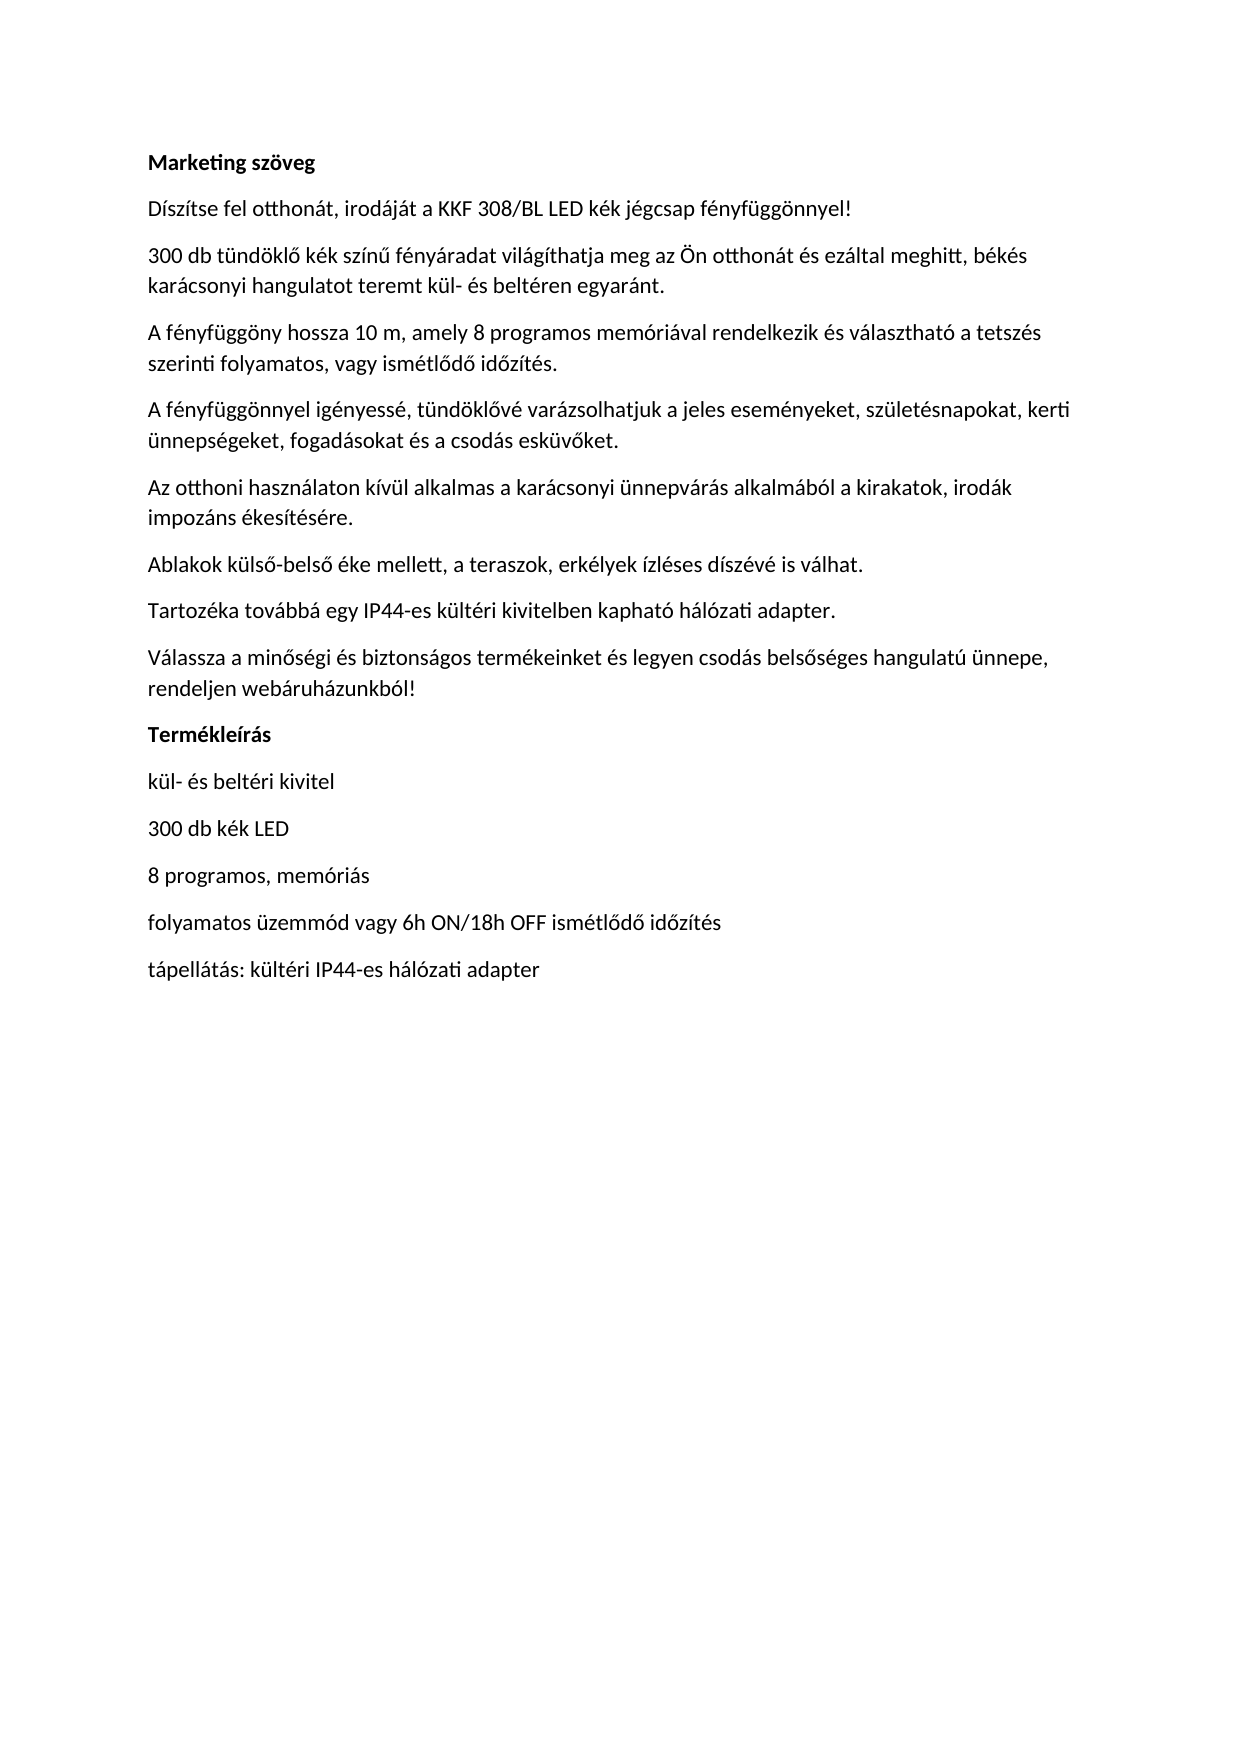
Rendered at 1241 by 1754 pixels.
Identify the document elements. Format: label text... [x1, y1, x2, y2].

text 8 programos, memóriás [148, 861, 1093, 889]
text Díszítse fel otthonát, irodáját a KKF 308/BL LED kék jégcsap fényfüggönnyel! [148, 194, 1093, 222]
text 300 db tündöklő kék színű fényáradat világíthatja meg az Ön otthonát és ezáltal meghitt, békés karácsonyi hangulatot teremt kül- és beltéren egyaránt. [148, 241, 1093, 299]
text A fényfüggöny hossza 10 m, amely 8 programos memóriával rendelkezik és választható a tetszés szerinti folyamatos, vagy ismétlődő időzítés. [148, 318, 1093, 377]
text folyamatos üzemmód vagy 6h ON/18h OFF ismétlődő időzítés [148, 908, 1093, 936]
text Tartozéka továbbá egy IP44-es kültéri kivitelben kapható hálózati adapter. [148, 597, 1093, 624]
text 300 db kék LED [148, 814, 1093, 842]
text Válassza a minőségi és biztonságos termékeinket és legyen csodás belsőséges hangulatú ünnepe, rendeljen webáruházunkból! [148, 643, 1093, 702]
text A fényfüggönnyel igényessé, tündöklővé varázsolhatjuk a jeles eseményeket, születésnapokat, kerti ünnepségeket, fogadásokat és a csodás esküvőket. [148, 396, 1093, 454]
text Az otthoni használaton kívül alkalmas a karácsonyi ünnepvárás alkalmából a kirakatok, irodák impozáns ékesítésére. [148, 473, 1093, 531]
text Ablakok külső-belső éke mellett, a teraszok, erkélyek ízléses díszévé is válhat. [148, 550, 1093, 578]
text Marketing szöveg [148, 148, 1093, 176]
text tápellátás: kültéri IP44-es hálózati adapter [148, 955, 1093, 983]
text Termékleírás [148, 721, 1093, 748]
text kül- és beltéri kivitel [148, 767, 1093, 795]
